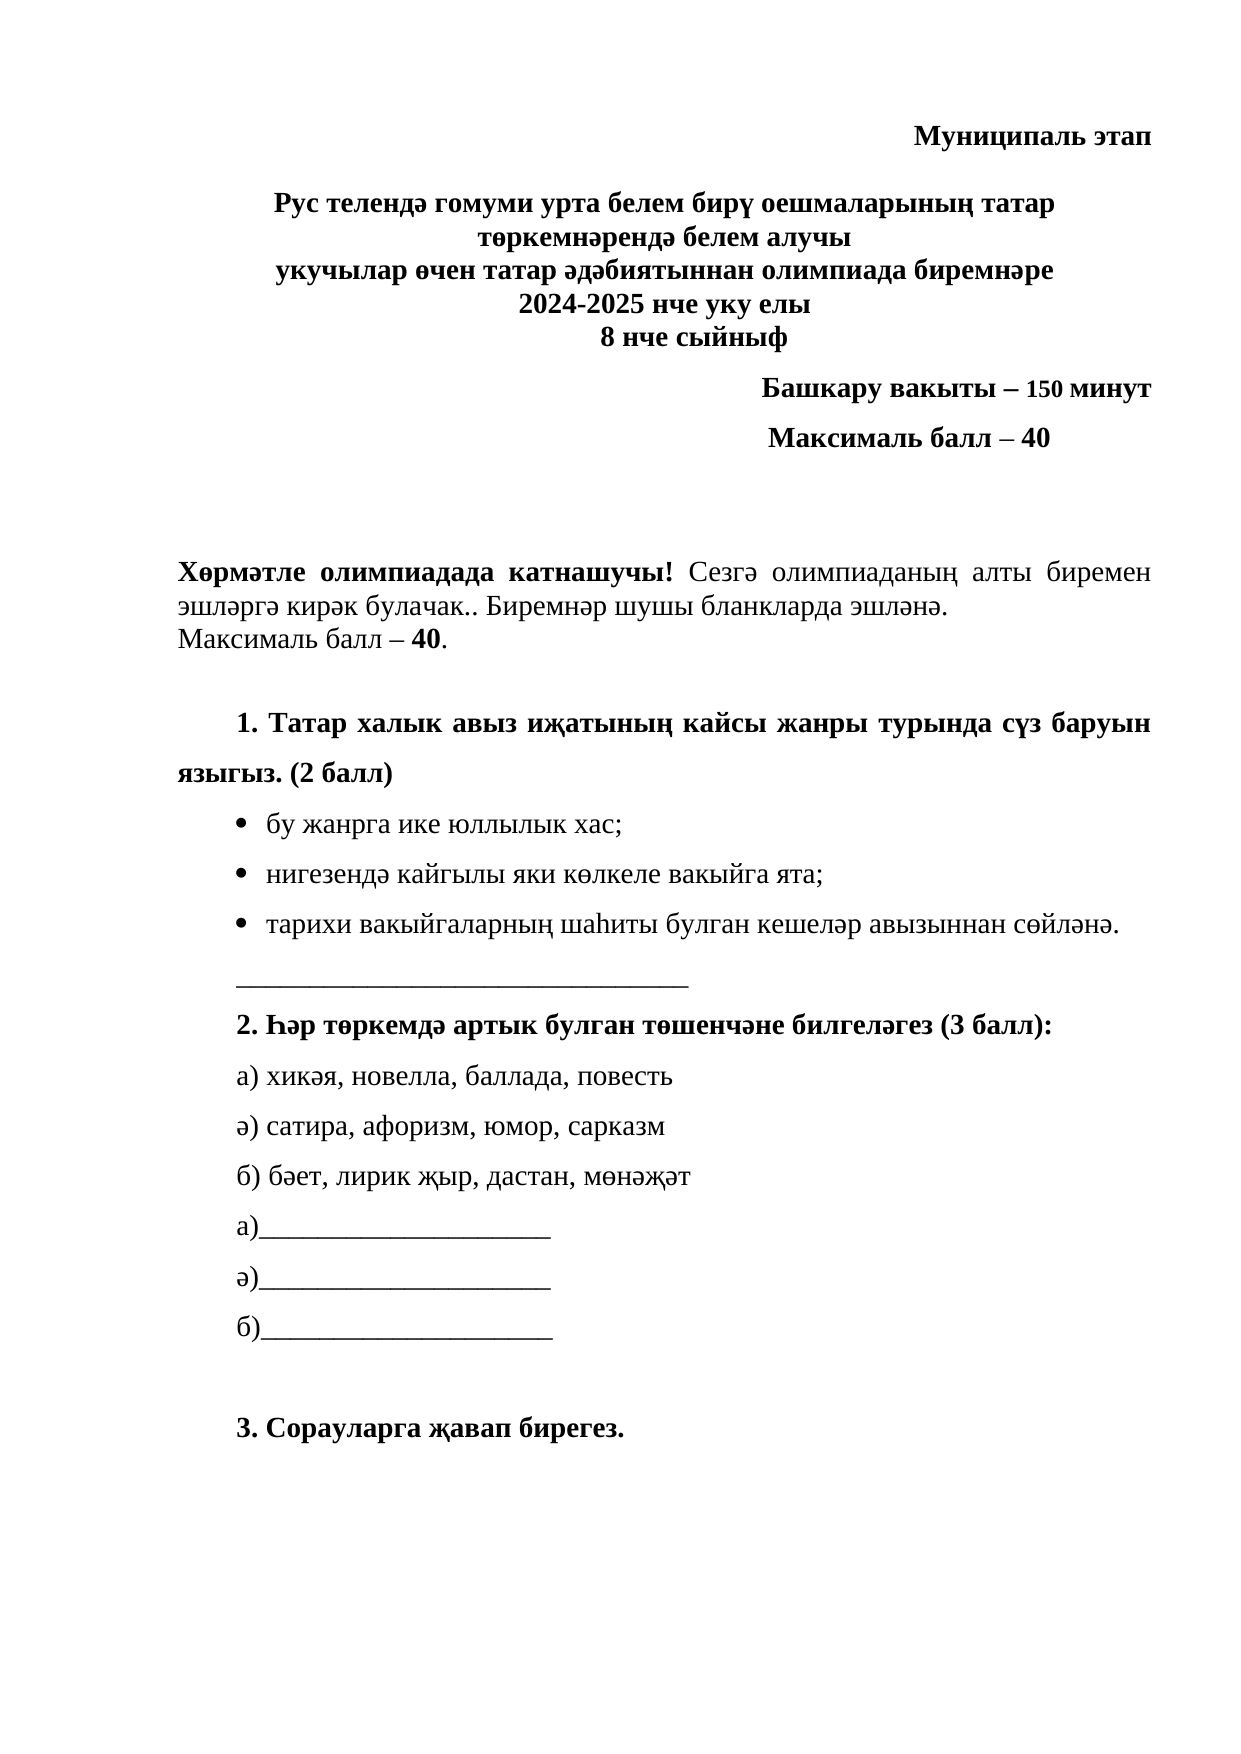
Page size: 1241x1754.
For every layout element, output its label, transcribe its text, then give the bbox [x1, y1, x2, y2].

text Хөрмәтле олимпиадада катнашучы! Сезгә олимпиаданың алты биремен эшләргә кирәк булачак.. Биремнәр шушы бланкларда эшләнә. [177, 554, 1152, 621]
text 1. Татар халык авыз иҗатының кайсы жанры турында сүз баруын языгыз. (2 балл) [177, 705, 1152, 789]
list б) бәет, лирик җыр, дастан, мөнәҗәт [236, 1158, 1152, 1192]
text 2024-2025 нче уку елы [177, 286, 1152, 319]
list а) хикәя, новелла, баллада, повесть [236, 1058, 1152, 1091]
text Рус телендә гомуми урта белем бирү оешмаларының татар төркемнәрендә белем алучы [177, 185, 1152, 252]
text Башкару вакыты – 150 минут [177, 370, 1152, 403]
list нигезендә кайгылы яки көлкеле вакыйга ята; [177, 856, 1152, 890]
text Максималь балл – 40 [177, 420, 1152, 453]
list ә) сатира, афоризм, юмор, сарказм [236, 1108, 1152, 1141]
list а)____________________ [236, 1208, 1152, 1242]
list бу жанрга ике юллылык хас; [177, 806, 1152, 839]
text Максималь балл – 40. [177, 621, 1152, 655]
list б)____________________ [236, 1309, 1152, 1343]
list _______________________________ [236, 957, 1152, 991]
list 3. Сорауларга җавап бирегез. [236, 1410, 1152, 1443]
list тарихи вакыйгаларның шаһиты булган кешеләр авызыннан сөйләнә. [177, 907, 1152, 940]
text Муниципаль этап [177, 118, 1152, 152]
text укучылар өчен татар әдәбиятыннан олимпиада биремнәре [177, 252, 1152, 286]
text 8 нче сыйныф [177, 319, 1152, 353]
list 2. Һәр төркемдә артык булган төшенчәне билгеләгез (3 балл): [236, 1007, 1152, 1041]
list ә)____________________ [236, 1259, 1152, 1292]
